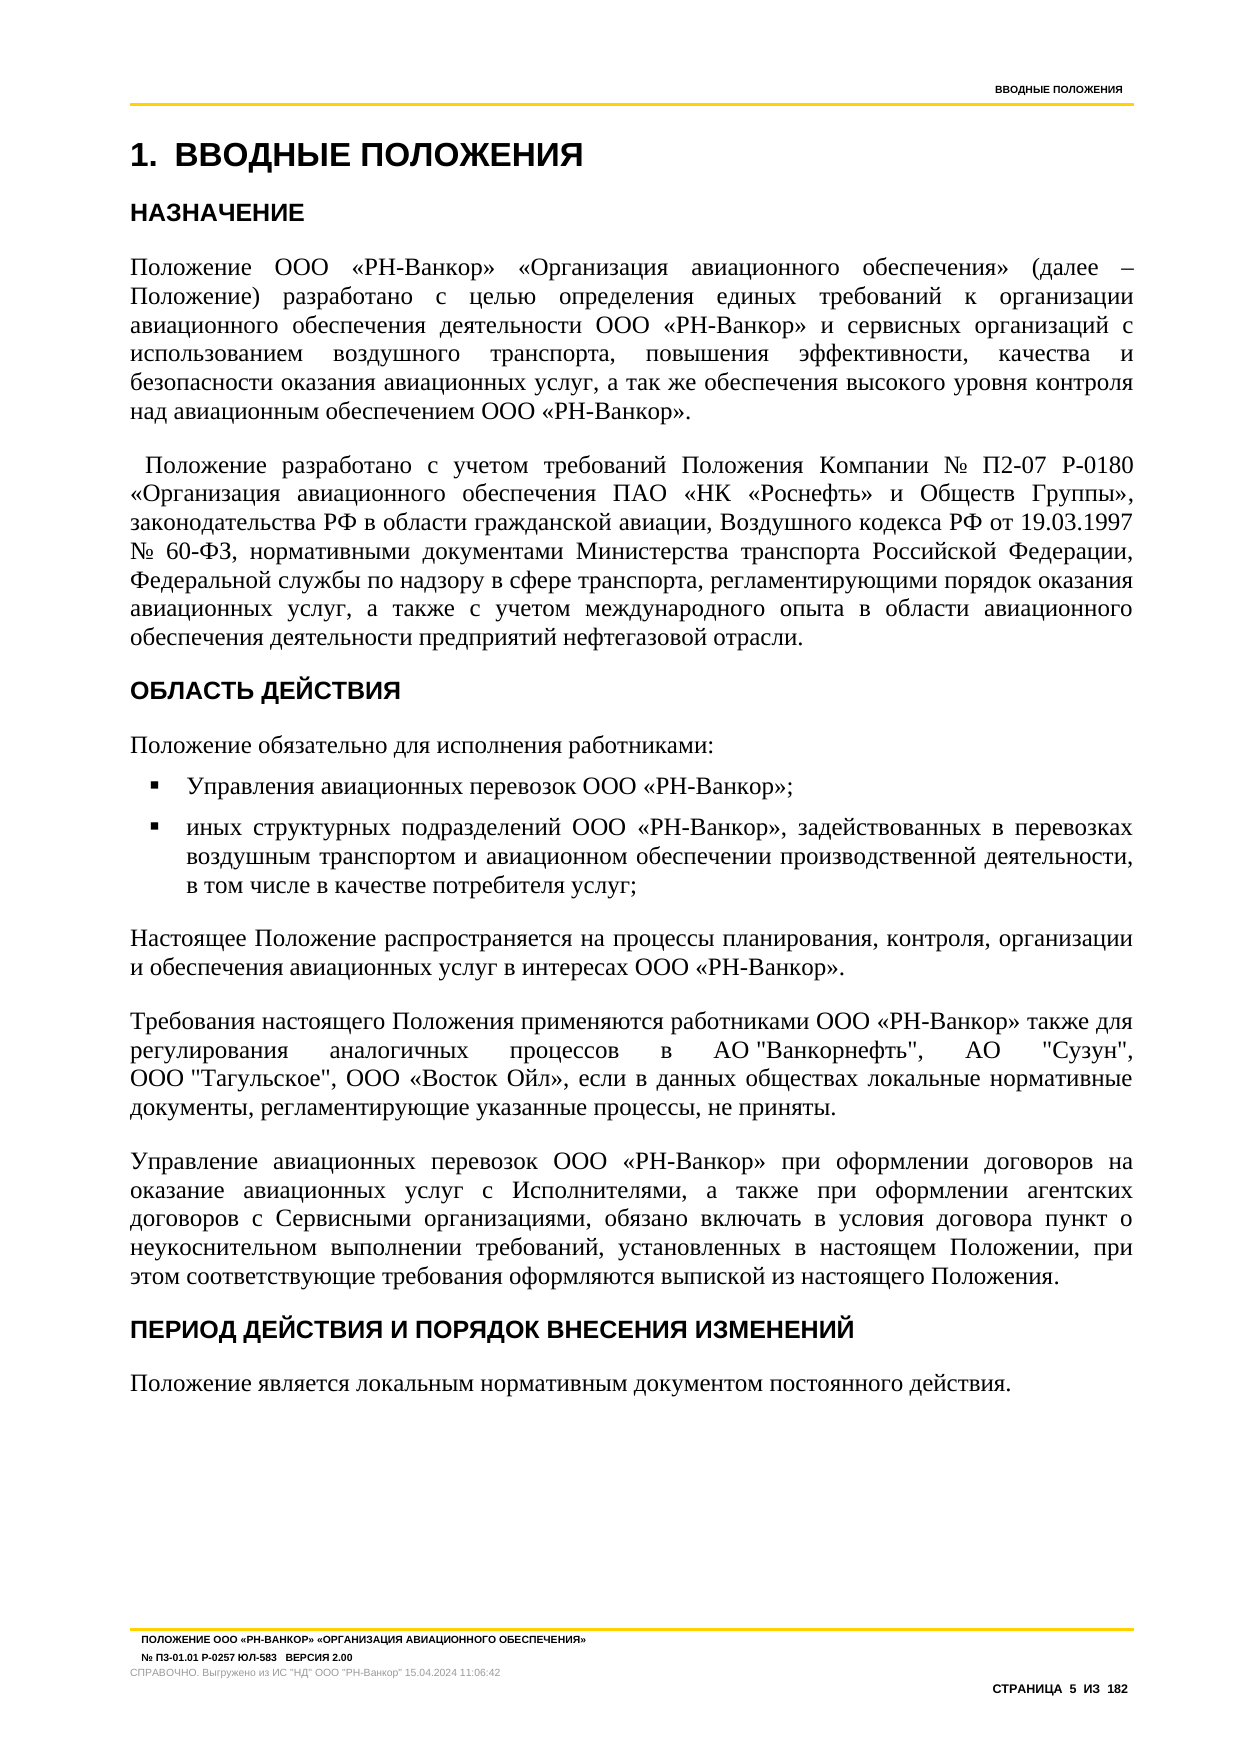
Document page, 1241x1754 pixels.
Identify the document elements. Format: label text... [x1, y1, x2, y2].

subtitle Область действия [130, 676, 1134, 705]
text Управление авиационных перевозок ООО «РН-Ванкор» при оформлении договоров на оказание авиационных услуг с Исполнителями, а также при оформлении агентских договоров с Сервисными организациями, обязано включать в условия договора пункт о неукоснительном выполнении требований, установленных в настоящем Положении, при этом соответствующие требования оформляются выпиской из настоящего Положения. [130, 1146, 1134, 1290]
subtitle Период действия и порядок внесения изменений [130, 1315, 1134, 1343]
list Управления авиационных перевозок ООО «РН-Ванкор»; [149, 771, 1134, 800]
text Положение ООО «РН-Ванкор» «Организация авиационного обеспечения» (далее – Положение) разработано с целью определения единых требований к организации авиационного обеспечения деятельности ООО «РН-Ванкор» и сервисных организаций с использованием воздушного транспорта, повышения эффективности, качества и безопасности оказания авиационных услуг, а так же обеспечения высокого уровня контроля над авиационным обеспечением ООО «РН-Ванкор». [130, 252, 1134, 425]
text Требования настоящего Положения применяются работниками ООО «РН-Ванкор» также для регулирования аналогичных процессов в АО "Ванкорнефть", АО "Сузун", ООО "Тагульское", ООО «Восток Ойл», если в данных обществах локальные нормативные документы, регламентирующие указанные процессы, не приняты. [130, 1006, 1134, 1121]
list иных структурных подразделений ООО «РН-Ванкор», задействованных в перевозках воздушным транспортом и авиационном обеспечении производственной деятельности, в том числе в качестве потребителя услуг; [149, 812, 1134, 898]
subtitle НАЗНАЧЕНИЕ [130, 198, 1134, 227]
text Положение является локальным нормативным документом постоянного действия. [130, 1368, 1134, 1397]
subtitle Вводные положения [130, 135, 1134, 173]
text Настоящее Положение распространяется на процессы планирования, контроля, организации и обеспечения авиационных услуг в интересах ООО «РН-Ванкор». [130, 923, 1134, 981]
text Положение обязательно для исполнения работниками: [130, 730, 1134, 758]
text Положение разработано с учетом требований Положения Компании № П2-07 Р-0180 «Организация авиационного обеспечения ПАО «НК «Роснефть» и Обществ Группы», законодательства РФ в области гражданской авиации, Воздушного кодекса РФ от 19.03.1997 № 60-ФЗ, нормативными документами Министерства транспорта Российской Федерации, Федеральной службы по надзору в сфере транспорта, регламентирующими порядок оказания авиационных услуг, а также с учетом международного опыта в области авиационного обеспечения деятельности предприятий нефтегазовой отрасли. [130, 450, 1134, 651]
